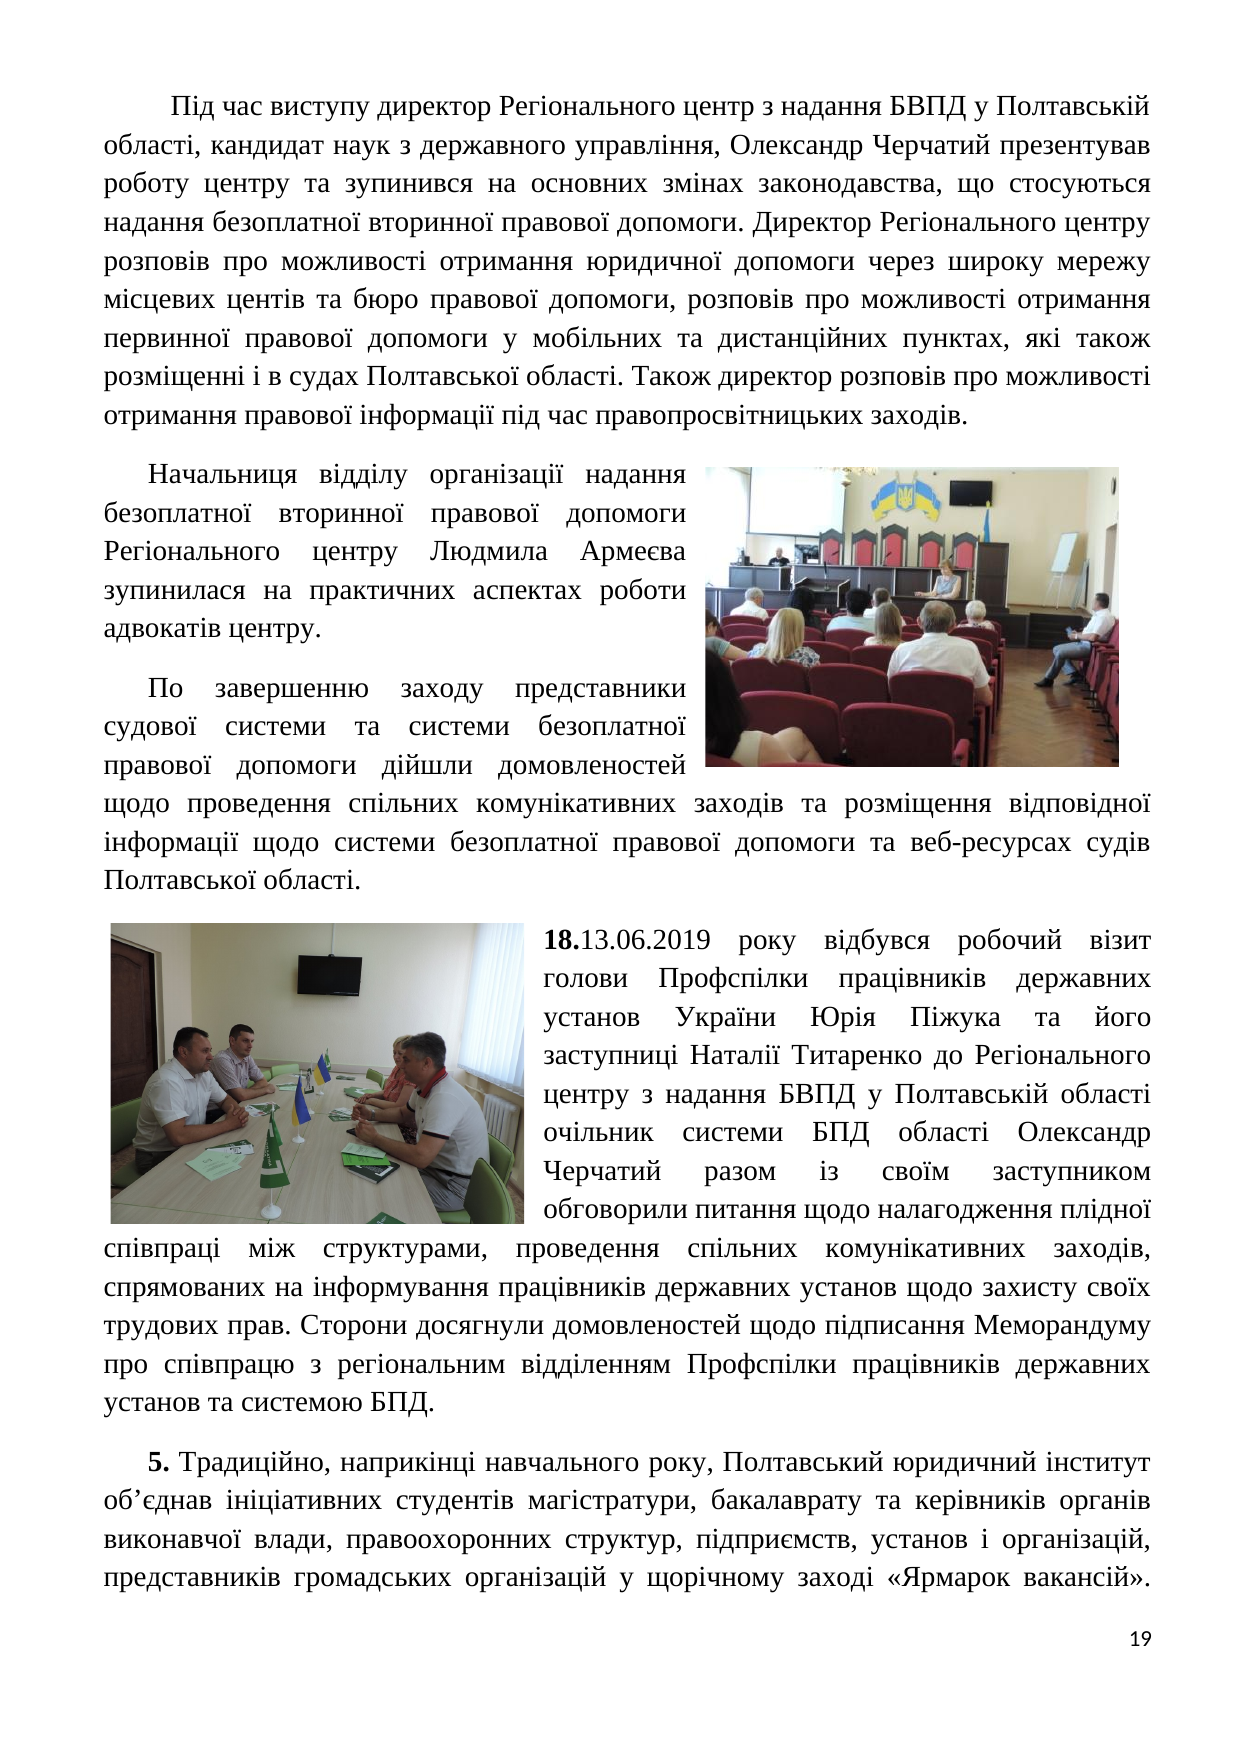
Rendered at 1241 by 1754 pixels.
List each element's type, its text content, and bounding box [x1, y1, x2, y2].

text Начальниця відділу організації надання безоплатної вторинної правової допомоги Регіонального центру Людмила Армеєва зупинилася на практичних аспектах роботи адвокатів центру. [103, 456, 1152, 644]
text По завершенню заходу представники судової системи та системи безоплатної правової допомоги дійшли домовленостей щодо проведення спільних комунікативних заходів та розміщення відповідної інформації щодо системи безоплатної правової допомоги та веб-ресурсах судів Полтавської області. [103, 670, 1152, 896]
text 18.13.06.2019 року відбувся робочий візит голови Профспілки працівників державних установ України Юрія Піжука та його заступниці Наталії Титаренко до Регіонального центру з надання БВПД у Полтавській області очільник системи БПД області Олександр Черчатий разом із своїм заступником обговорили питання щодо налагодження плідної співпраці між структурами, проведення спільних комунікативних заходів, спрямованих на інформування працівників державних установ щодо захисту своїх трудових прав. Сторони досягнули домовленостей щодо підписання Меморандуму про співпрацю з регіональним відділенням Профспілки працівників державних установ та системою БПД. [103, 922, 1152, 1418]
text Під час виступу директор Регіонального центр з надання БВПД у Полтавській області, кандидат наук з державного управління, Олександр Черчатий презентував роботу центру та зупинився на основних змінах законодавства, що стосуються надання безоплатної вторинної правової допомоги. Директор Регіонального центру розповів про можливості отримання юридичної допомоги через широку мережу місцевих центів та бюро правової допомоги, розповів про можливості отримання первинної правової допомоги у мобільних та дистанційних пунктах, які також розміщенні і в судах Полтавської області. Також директор розповів про можливості отримання правової інформації під час правопросвітницьких заходів. [103, 88, 1152, 430]
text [103, 1444, 1152, 1593]
picture [705, 644, 1119, 670]
